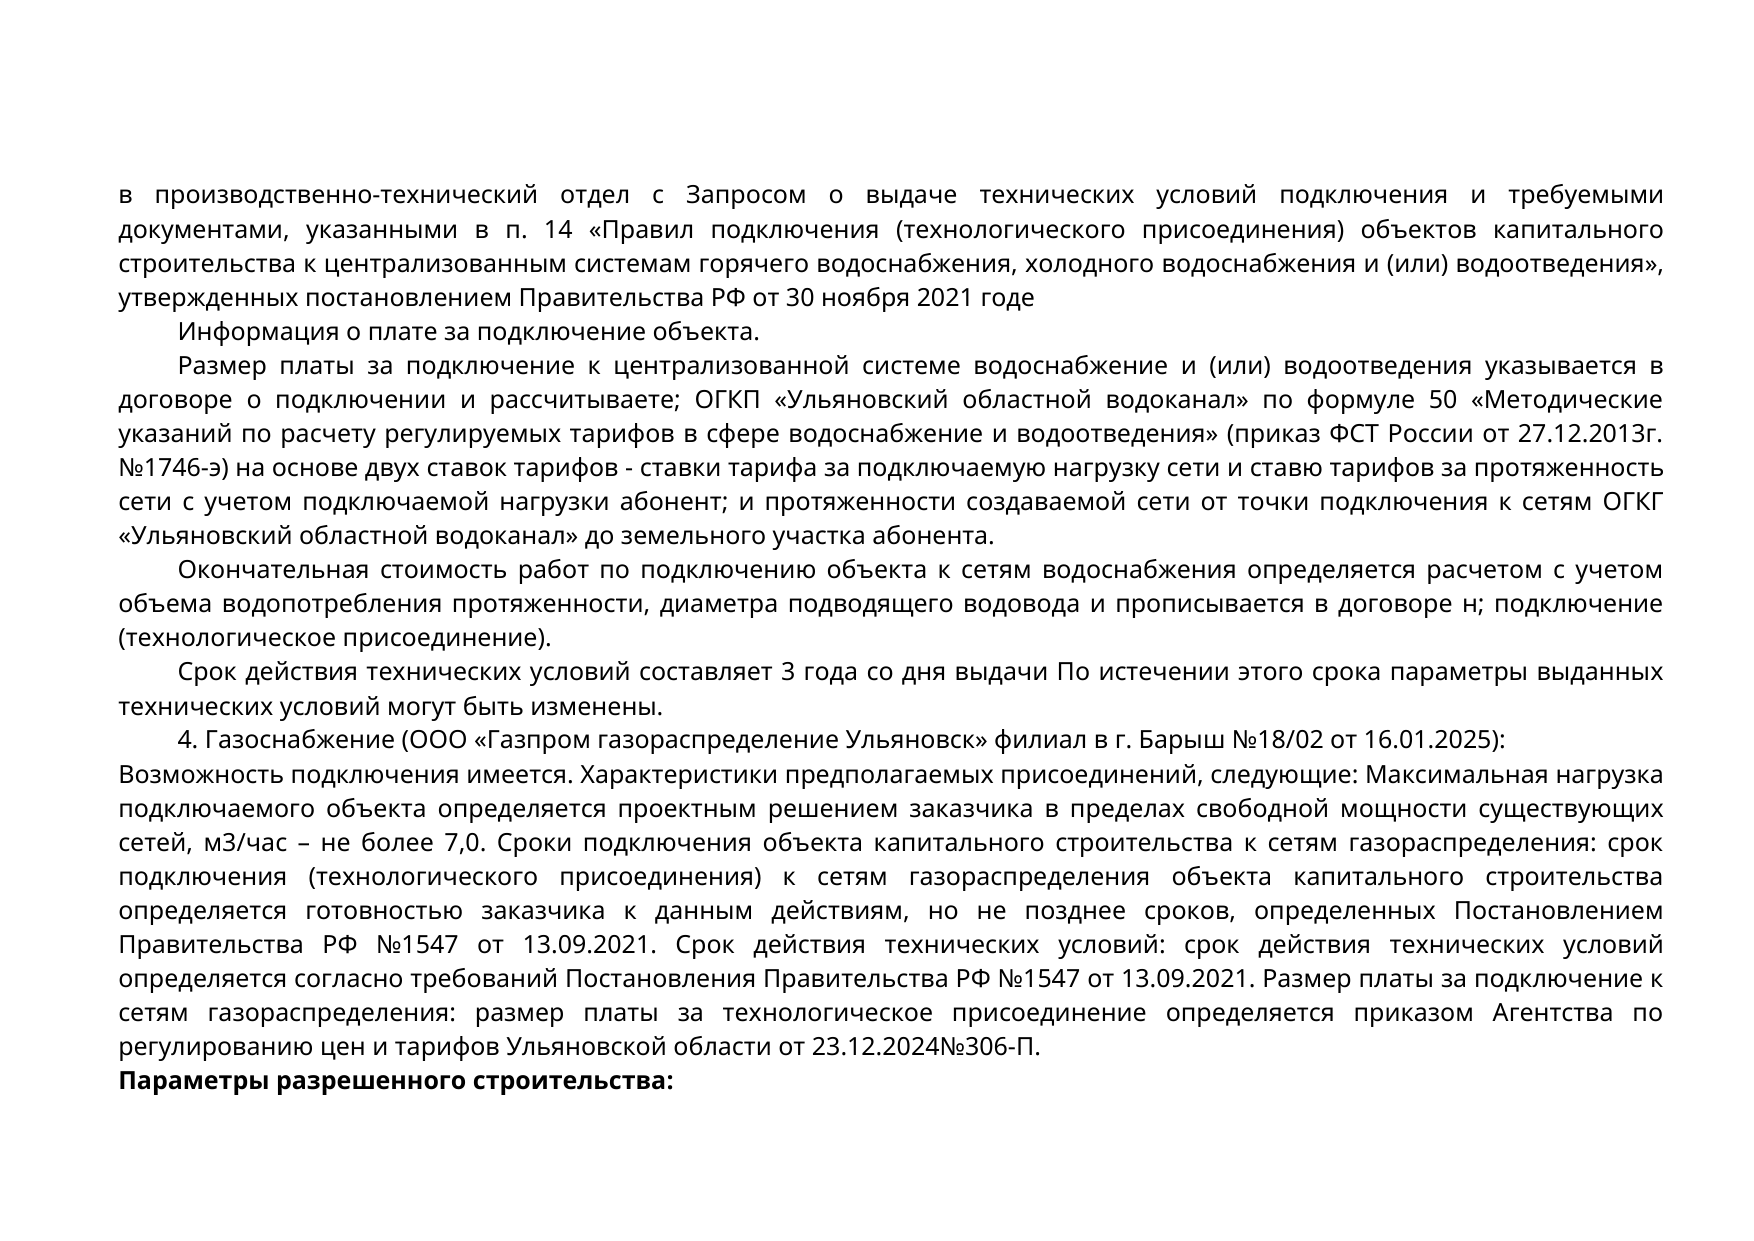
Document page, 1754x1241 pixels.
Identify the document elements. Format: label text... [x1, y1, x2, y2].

text Параметры разрешенного строительства: [118, 1063, 1665, 1097]
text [118, 177, 1665, 313]
text Информация о плате за подключение объекта. [118, 313, 1665, 347]
text 4. Газоснабжение (ООО «Газпром газораспределение Ульяновск» филиал в г. Барыш №18/02 от 16.01.2025): [118, 722, 1665, 756]
text Размер платы за подключение к централизованной системе водоснабжение и (или) водоотведения указывается в договоре о подключении и рассчитываете; ОГКП «Ульяновский областной водоканал» по формуле 50 «Методические указаний по расчету регулируемых тарифов в сфере водоснабжение и водоотведения» (приказ ФСТ России от 27.12.2013г. №1746-э) на основе двух ставок тарифов - ставки тарифа за подключаемую нагрузку сети и ставю тарифов за протяженность сети с учетом подключаемой нагрузки абонент; и протяженности создаваемой сети от точки подключения к сетям ОГКГ «Ульяновский областной водоканал» до земельного участка абонента. [118, 347, 1665, 552]
text Окончательная стоимость работ по подключению объекта к сетям водоснабжения определяется расчетом с учетом объема водопотребления протяженности, диаметра подводящего водовода и прописывается в договоре н; подключение (технологическое присоединение). [118, 552, 1665, 654]
text Возможность подключения имеется. Характеристики предполагаемых присоединений, следующие: Максимальная нагрузка подключаемого объекта определяется проектным решением заказчика в пределах свободной мощности существующих сетей, м3/час – не более 7,0. Сроки подключения объекта капитального строительства к сетям газораспределения: срок подключения (технологического присоединения) к сетям газораспределения объекта капитального строительства определяется готовностью заказчика к данным действиям, но не позднее сроков, определенных Постановлением Правительства РФ №1547 от 13.09.2021. Срок действия технических условий: срок действия технических условий определяется согласно требований Постановления Правительства РФ №1547 от 13.09.2021. Размер платы за подключение к сетям газораспределения: размер платы за технологическое присоединение определяется приказом Агентства по регулированию цен и тарифов Ульяновской области от 23.12.2024№306-П. [118, 756, 1665, 1063]
text Срок действия технических условий составляет 3 года со дня выдачи По истечении этого срока параметры выданных технических условий могут быть изменены. [118, 654, 1665, 722]
